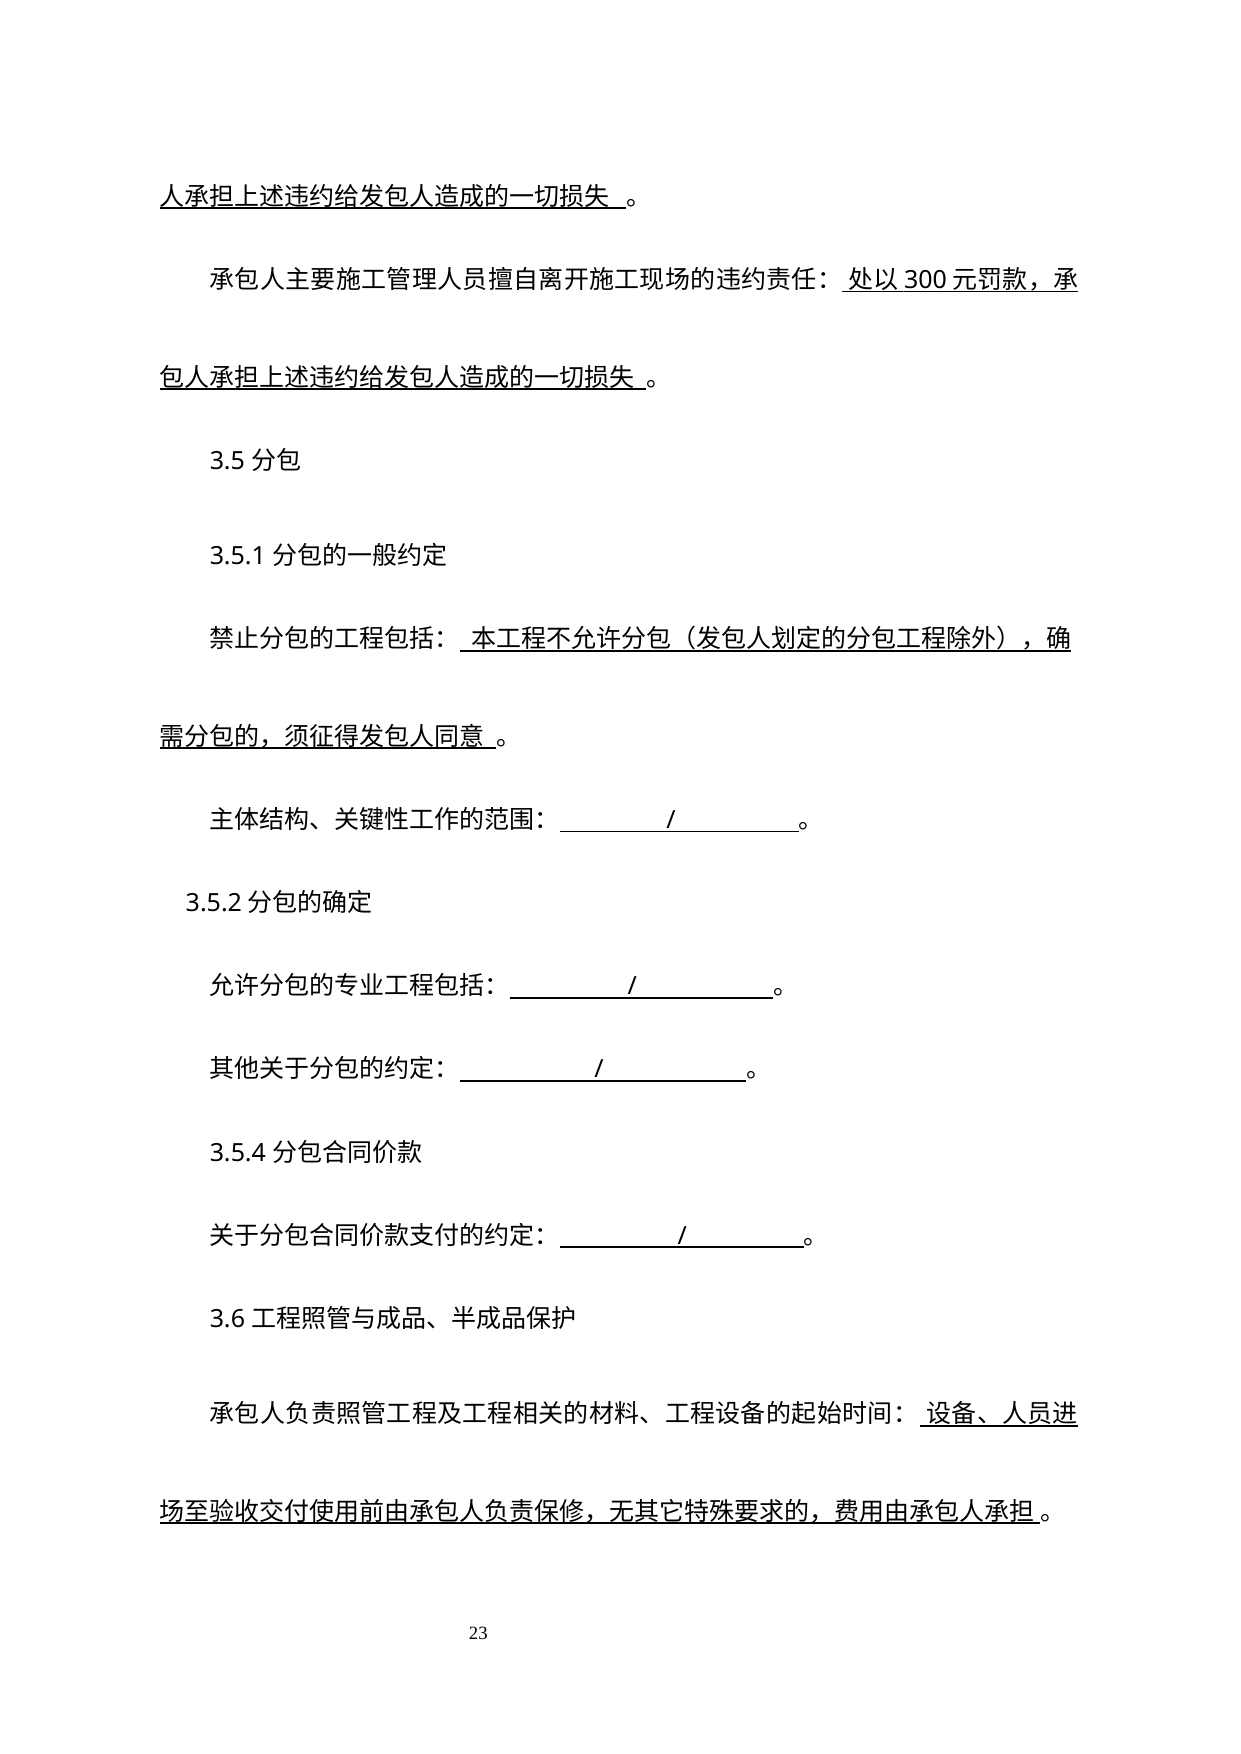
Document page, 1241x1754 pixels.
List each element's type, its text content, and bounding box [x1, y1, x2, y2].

text 关于分包合同价款支付的约定： / 。 [159, 1201, 1078, 1266]
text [159, 162, 1078, 227]
text 3.5.1 分包的一般约定 [159, 521, 1078, 586]
text 3.5 分包 [159, 426, 1078, 491]
text 其他关于分包的约定： / 。 [159, 1034, 1078, 1099]
text 承包人主要施工管理人员擅自离开施工现场的违约责任： 处以300元罚款，承包人承担上述违约给发包人造成的一切损失 。 [159, 245, 1078, 408]
text 3.6 工程照管与成品、半成品保护 [159, 1284, 1078, 1349]
text 主体结构、关键性工作的范围： / 。 [159, 785, 1078, 850]
text 3.5.4 分包合同价款 [159, 1118, 1078, 1183]
text 允许分包的专业工程包括： / 。 [159, 951, 1078, 1016]
text 承包人负责照管工程及工程相关的材料、工程设备的起始时间： 设备、人员进场至验收交付使用前由承包人负责保修，无其它特殊要求的，费用由承包人承担 。 [159, 1379, 1078, 1542]
text 禁止分包的工程包括： 本工程不允许分包（发包人划定的分包工程除外），确需分包的，须征得发包人同意 。 [159, 604, 1078, 767]
text 3.5.2分包的确定 [159, 868, 1078, 933]
